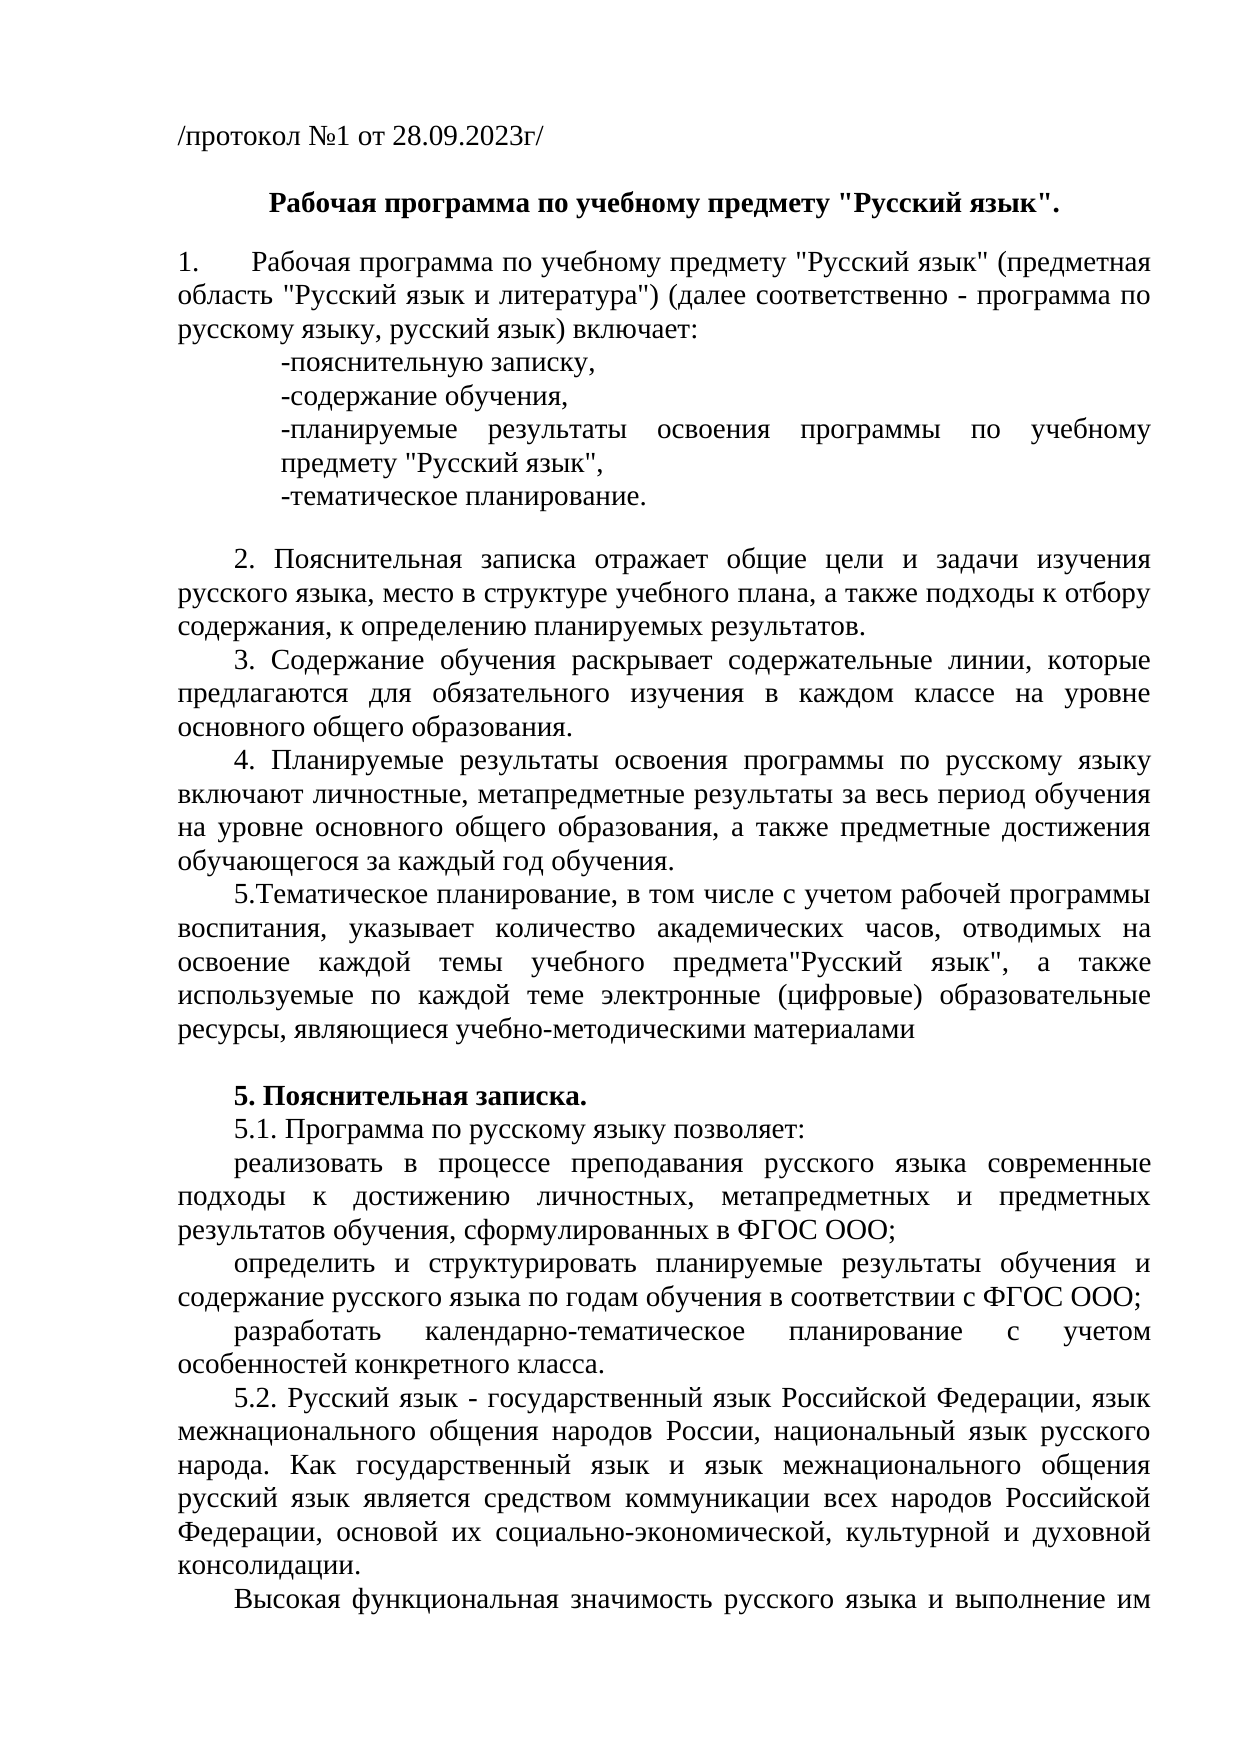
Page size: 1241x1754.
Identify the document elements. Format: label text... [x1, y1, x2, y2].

text 5.Тематическое планирование, в том числе с учетом рабочей программы воспитания, указывает количество академических часов, отводимых на освоение каждой темы учебного предмета"Русский язык", а также используемые по каждой теме электронные (цифровые) образовательные ресурсы, являющиеся учебно-методическими материалами [177, 877, 1152, 1044]
text 5. Пояснительная записка. [177, 1078, 1152, 1111]
list -тематическое планирование. [281, 478, 1152, 512]
list -содержание обучения, [281, 378, 1152, 411]
text Рабочая программа по учебному предмету "Русский язык". [177, 185, 1152, 219]
text 5.1. Программа по русскому языку позволяет: [177, 1111, 1152, 1145]
text разработать календарно-тематическое планирование с учетом особенностей конкретного класса. [177, 1313, 1152, 1380]
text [177, 1581, 1152, 1614]
text 3. Содержание обучения раскрывает содержательные линии, которые предлагаются для обязательного изучения в каждом классе на уровне основного общего образования. [177, 642, 1152, 742]
list -планируемые результаты освоения программы по учебному предмету "Русский язык", [281, 411, 1152, 478]
text определить и структурировать планируемые результаты обучения и содержание русского языка по годам обучения в соответствии с ФГОС ООО; [177, 1246, 1152, 1313]
list Рабочая программа по учебному предмету "Русский язык" (предметная область "Русский язык и литература") (далее соответственно - программа по русскому языку, русский язык) включает: [177, 244, 1152, 344]
text 5.2. Русский язык - государственный язык Российской Федерации, язык межнационального общения народов России, национальный язык русского народа. Как государственный язык и язык межнационального общения русский язык является средством коммуникации всех народов Российской Федерации, основой их социально-экономической, культурной и духовной консолидации. [177, 1380, 1152, 1581]
text реализовать в процессе преподавания русского языка современные подходы к достижению личностных, метапредметных и предметных результатов обучения, сформулированных в ФГОС ООО; [177, 1145, 1152, 1246]
text 2. Пояснительная записка отражает общие цели и задачи изучения русского языка, место в структуре учебного плана, а также подходы к отбору содержания, к определению планируемых результатов. [177, 541, 1152, 642]
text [177, 118, 1152, 152]
text 4. Планируемые результаты освоения программы по русскому языку включают личностные, метапредметные результаты за весь период обучения на уровне основного общего образования, а также предметные достижения обучающегося за каждый год обучения. [177, 742, 1152, 877]
list -пояснительную записку, [281, 344, 1152, 378]
